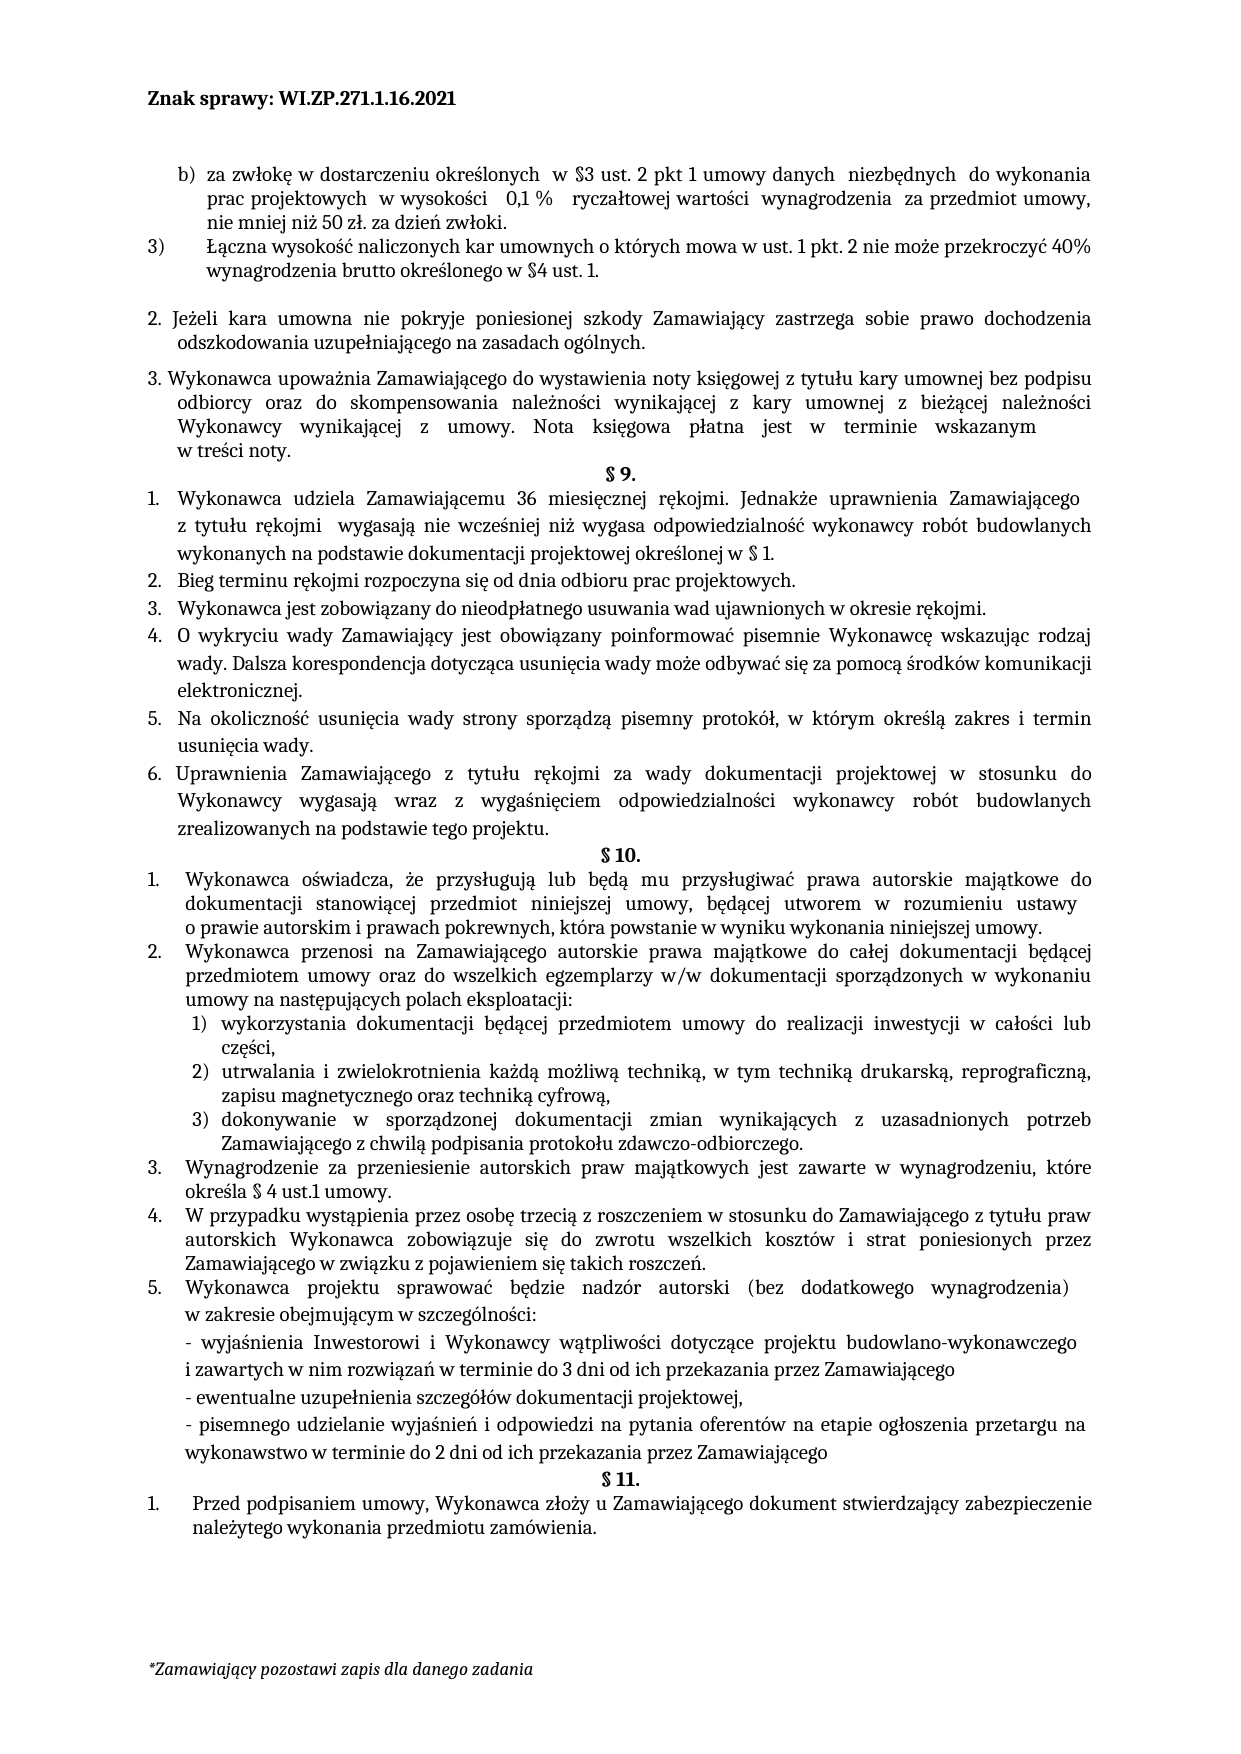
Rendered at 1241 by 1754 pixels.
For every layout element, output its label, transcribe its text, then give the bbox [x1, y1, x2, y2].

list za zwłokę w dostarczeniu określonych w §3 ust. 2 pkt 1 umowy danych niezbędnych do wykonania prac projektowych w wysokości 0,1 % ryczałtowej wartości wynagrodzenia za przedmiot umowy, nie mniej niż 50 zł. za dzień zwłoki. [177, 163, 1093, 234]
text 4. O wykryciu wady Zamawiający jest obowiązany poinformować pisemnie Wykonawcę wskazując rodzaj wady. Dalsza korespondencja dotycząca usunięcia wady może odbywać się za pomocą środków komunikacji elektronicznej. [148, 624, 1093, 703]
text 2. Bieg terminu rękojmi rozpoczyna się od dnia odbioru prac projektowych. [148, 569, 1093, 593]
list Wykonawca projektu sprawować będzie nadzór autorski (bez dodatkowego wynagrodzenia) w zakresie obejmującym w szczególności: [148, 1275, 1088, 1327]
list Wykonawca przenosi na Zamawiającego autorskie prawa majątkowe do całej dokumentacji będącej przedmiotem umowy oraz do wszelkich egzemplarzy w/w dokumentacji sporządzonych w wykonaniu umowy na następujących polach eksploatacji: [148, 940, 1093, 1012]
text 3. Wykonawca jest zobowiązany do nieodpłatnego usuwania wad ujawnionych w okresie rękojmi. [148, 597, 1093, 621]
text § 11. [148, 1468, 1093, 1492]
list Łączna wysokość naliczonych kar umownych o których mowa w ust. 1 pkt. 2 nie może przekroczyć 40% wynagrodzenia brutto określonego w §4 ust. 1. [148, 234, 1093, 282]
text § 9. [148, 463, 1093, 487]
text § 10. [148, 844, 1093, 868]
text - wyjaśnienia Inwestorowi i Wykonawcy wątpliwości dotyczące projektu budowlano-wykonawczego i zawartych w nim rozwiązań w terminie do 3 dni od ich przekazania przez Zamawiającego [185, 1330, 1088, 1382]
list W przypadku wystąpienia przez osobę trzecią z roszczeniem w stosunku do Zamawiającego z tytułu praw autorskich Wykonawca zobowiązuje się do zwrotu wszelkich kosztów i strat poniesionych przez Zamawiającego w związku z pojawieniem się takich roszczeń. [148, 1203, 1093, 1275]
text 6. Uprawnienia Zamawiającego z tytułu rękojmi za wady dokumentacji projektowej w stosunku do Wykonawcy wygasają wraz z wygaśnięciem odpowiedzialności wykonawcy robót budowlanych zrealizowanych na podstawie tego projektu. [148, 762, 1093, 841]
text 1. Przed podpisaniem umowy, Wykonawca złoży u Zamawiającego dokument stwierdzający zabezpieczenie należytego wykonania przedmiotu zamówienia. [148, 1492, 1093, 1540]
list utrwalania i zwielokrotnienia każdą możliwą techniką, w tym techniką drukarską, reprograficzną, zapisu magnetycznego oraz techniką cyfrową, [192, 1060, 1093, 1108]
text 3. Wykonawca upoważnia Zamawiającego do wystawienia noty księgowej z tytułu kary umownej bez podpisu odbiorcy oraz do skompensowania należności wynikającej z kary umownej z bieżącej należności Wykonawcy wynikającej z umowy. Nota księgowa płatna jest w terminie wskazanym w treści noty. [148, 367, 1093, 463]
text 1. Wykonawca udziela Zamawiającemu 36 miesięcznej rękojmi. Jednakże uprawnienia Zamawiającego z tytułu rękojmi wygasają nie wcześniej niż wygasa odpowiedzialność wykonawcy robót budowlanych wykonanych na podstawie dokumentacji projektowej określonej w § 1. [148, 487, 1093, 566]
list Wykonawca oświadcza, że przysługują lub będą mu przysługiwać prawa autorskie majątkowe do dokumentacji stanowiącej przedmiot niniejszej umowy, będącej utworem w rozumieniu ustawy o prawie autorskim i prawach pokrewnych, która powstanie w wyniku wykonania niniejszej umowy. [148, 868, 1093, 940]
list Wynagrodzenie za przeniesienie autorskich praw majątkowych jest zawarte w wynagrodzeniu, które określa § 4 ust.1 umowy. [148, 1156, 1093, 1203]
text - pisemnego udzielanie wyjaśnień i odpowiedzi na pytania oferentów na etapie ogłoszenia przetargu na wykonawstwo w terminie do 2 dni od ich przekazania przez Zamawiającego [185, 1413, 1088, 1464]
text - ewentualne uzupełnienia szczegółów dokumentacji projektowej, [185, 1385, 1088, 1409]
list wykorzystania dokumentacji będącej przedmiotem umowy do realizacji inwestycji w całości lub części, [192, 1012, 1093, 1060]
text 5. Na okoliczność usunięcia wady strony sporządzą pisemny protokół, w którym określą zakres i termin usunięcia wady. [148, 707, 1093, 758]
list dokonywanie w sporządzonej dokumentacji zmian wynikających z uzasadnionych potrzeb Zamawiającego z chwilą podpisania protokołu zdawczo-odbiorczego. [192, 1108, 1093, 1156]
text 2. Jeżeli kara umowna nie pokryje poniesionej szkody Zamawiający zastrzega sobie prawo dochodzenia odszkodowania uzupełniającego na zasadach ogólnych. [148, 306, 1093, 354]
